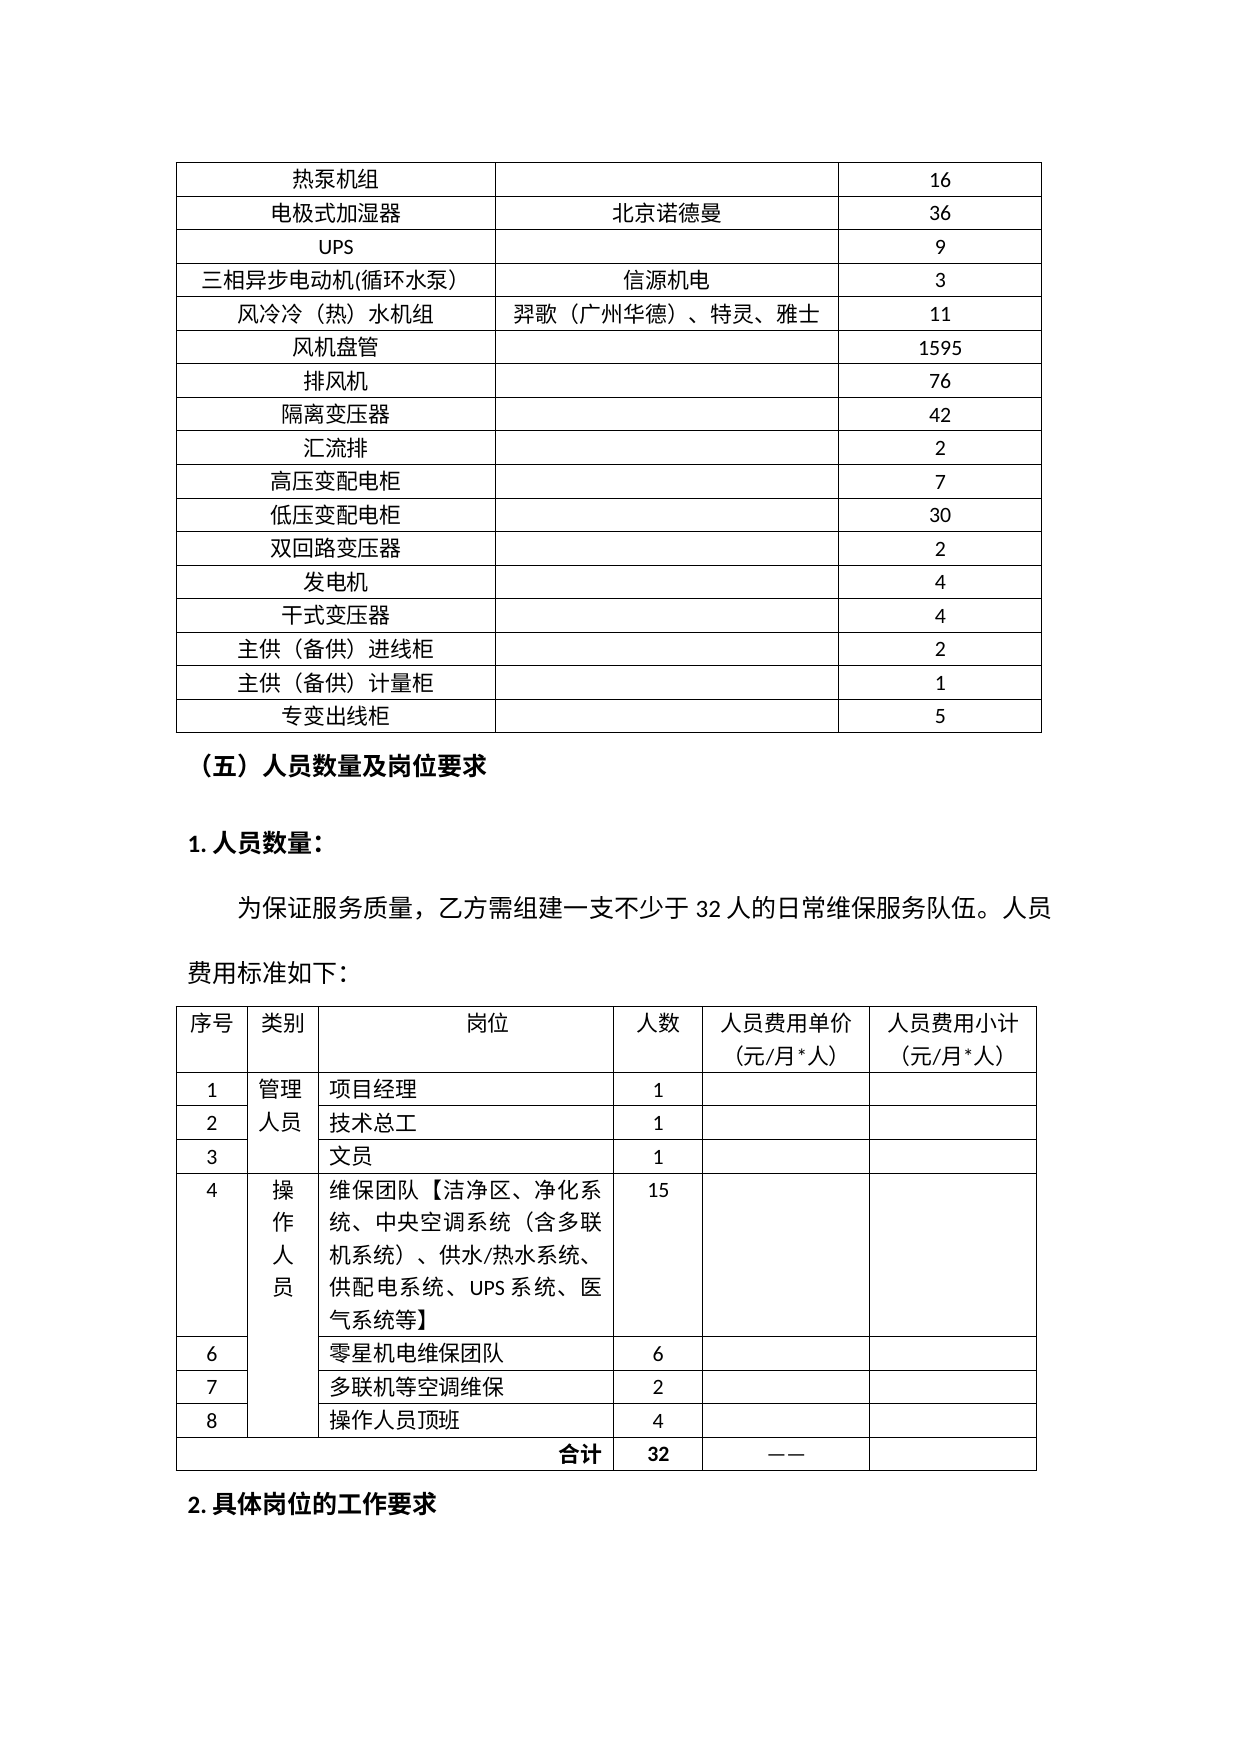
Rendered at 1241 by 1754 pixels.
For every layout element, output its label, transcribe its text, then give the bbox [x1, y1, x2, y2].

table_cell 操作人员顶班 [319, 1404, 613, 1437]
table_cell [870, 1106, 1036, 1139]
table_cell [703, 1140, 869, 1172]
table_cell [496, 499, 838, 531]
table_cell 9 [839, 230, 1041, 263]
table_cell 主供（备供）计量柜 [177, 666, 495, 699]
table_cell [703, 1106, 869, 1139]
table_cell [496, 163, 838, 196]
table_cell [496, 700, 838, 732]
table_cell 4 [839, 566, 1041, 598]
table_cell 3 [839, 264, 1041, 296]
table_cell 零星机电维保团队 [319, 1337, 613, 1369]
table_cell 专变出线柜 [177, 700, 495, 732]
table_cell 2 [177, 1106, 247, 1139]
table_header 人员费用小计 （元/月*人） [870, 1007, 1036, 1072]
table_cell 32 [614, 1438, 702, 1470]
table_cell [703, 1371, 869, 1403]
table_cell 羿歌（广州华德）、特灵、雅士 [496, 297, 838, 330]
table_cell 主供（备供）进线柜 [177, 633, 495, 665]
table_cell 2 [839, 431, 1041, 464]
table_cell UPS [177, 230, 495, 263]
table_cell 2 [839, 633, 1041, 665]
table_cell 16 [839, 163, 1041, 196]
table_cell 信源机电 [496, 264, 838, 296]
table_cell 双回路变压器 [177, 532, 495, 564]
table_cell 隔离变压器 [177, 398, 495, 430]
table_cell 三相异步电动机(循环水泵） [177, 264, 495, 296]
table_cell 发电机 [177, 566, 495, 598]
table_cell 11 [839, 297, 1041, 330]
table_cell [703, 1174, 869, 1336]
table_cell 技术总工 [319, 1106, 613, 1139]
table_cell 4 [177, 1174, 247, 1336]
table_cell 电极式加湿器 [177, 197, 495, 229]
table_cell 文员 [319, 1140, 613, 1172]
table_cell [870, 1174, 1036, 1336]
table_header 类别 [248, 1007, 318, 1072]
table_cell [870, 1073, 1036, 1105]
table_cell [496, 599, 838, 632]
table_cell 高压变配电柜 [177, 465, 495, 497]
table_cell 6 [614, 1337, 702, 1369]
table_cell [496, 566, 838, 598]
table_cell 4 [839, 599, 1041, 632]
table_cell [496, 532, 838, 564]
table_cell 1595 [839, 331, 1041, 363]
table_cell 操 作 人 员 [248, 1174, 318, 1437]
table_cell [496, 633, 838, 665]
table_cell 30 [839, 499, 1041, 531]
table_cell 维保团队【洁净区、净化系统、中央空调系统（含多联机系统）、供水/热水系统、供配电系统、UPS系统、医气系统等】 [319, 1174, 613, 1336]
table_cell 1 [839, 666, 1041, 699]
table_cell 合计 [177, 1438, 613, 1470]
table_cell [496, 364, 838, 397]
table_cell 管理 人员 [248, 1073, 318, 1172]
table_cell [870, 1371, 1036, 1403]
table_cell [496, 666, 838, 699]
table_cell [703, 1404, 869, 1437]
table_cell 北京诺德曼 [496, 197, 838, 229]
table_cell [496, 431, 838, 464]
table_cell 多联机等空调维保 [319, 1371, 613, 1403]
table_cell 8 [177, 1404, 247, 1437]
table_cell 汇流排 [177, 431, 495, 464]
table_cell 1 [614, 1073, 702, 1105]
table_cell 1 [614, 1106, 702, 1139]
table_cell 项目经理 [319, 1073, 613, 1105]
table_cell 15 [614, 1174, 702, 1336]
table_cell 4 [614, 1404, 702, 1437]
text （五）人员数量及岗位要求 [187, 733, 1053, 798]
table_header 人员费用单价 （元/月*人） [703, 1007, 869, 1072]
table_cell 1 [614, 1140, 702, 1172]
table_cell 7 [839, 465, 1041, 497]
table_cell [703, 1337, 869, 1369]
text 2. 具体岗位的工作要求 [187, 1471, 1053, 1536]
table_cell [496, 398, 838, 430]
table_cell [703, 1073, 869, 1105]
table_cell 3 [177, 1140, 247, 1172]
table_cell 热泵机组 [177, 163, 495, 196]
table_cell 排风机 [177, 364, 495, 397]
table_cell 5 [839, 700, 1041, 732]
table_cell 2 [839, 532, 1041, 564]
text 1. 人员数量： [187, 811, 1053, 876]
table_cell [870, 1337, 1036, 1369]
table_cell 7 [177, 1371, 247, 1403]
table_header 序号 [177, 1007, 247, 1072]
table_header 岗位 [319, 1007, 613, 1072]
table_cell [870, 1140, 1036, 1172]
table_cell 低压变配电柜 [177, 499, 495, 531]
table_cell [496, 331, 838, 363]
table_cell 42 [839, 398, 1041, 430]
table_cell 干式变压器 [177, 599, 495, 632]
table_cell 风冷冷（热）水机组 [177, 297, 495, 330]
table_cell [496, 465, 838, 497]
table_cell [496, 230, 838, 263]
table_cell 2 [614, 1371, 702, 1403]
table_cell 76 [839, 364, 1041, 397]
table_cell [870, 1404, 1036, 1437]
table_cell 风机盘管 [177, 331, 495, 363]
table_cell —— [703, 1438, 869, 1470]
text 为保证服务质量，乙方需组建一支不少于32人的日常维保服务队伍。人员费用标准如下： [187, 876, 1053, 1006]
table_cell [870, 1438, 1036, 1470]
table_cell 1 [177, 1073, 247, 1105]
table_cell 36 [839, 197, 1041, 229]
table_header 人数 [614, 1007, 702, 1072]
table_cell 6 [177, 1337, 247, 1369]
